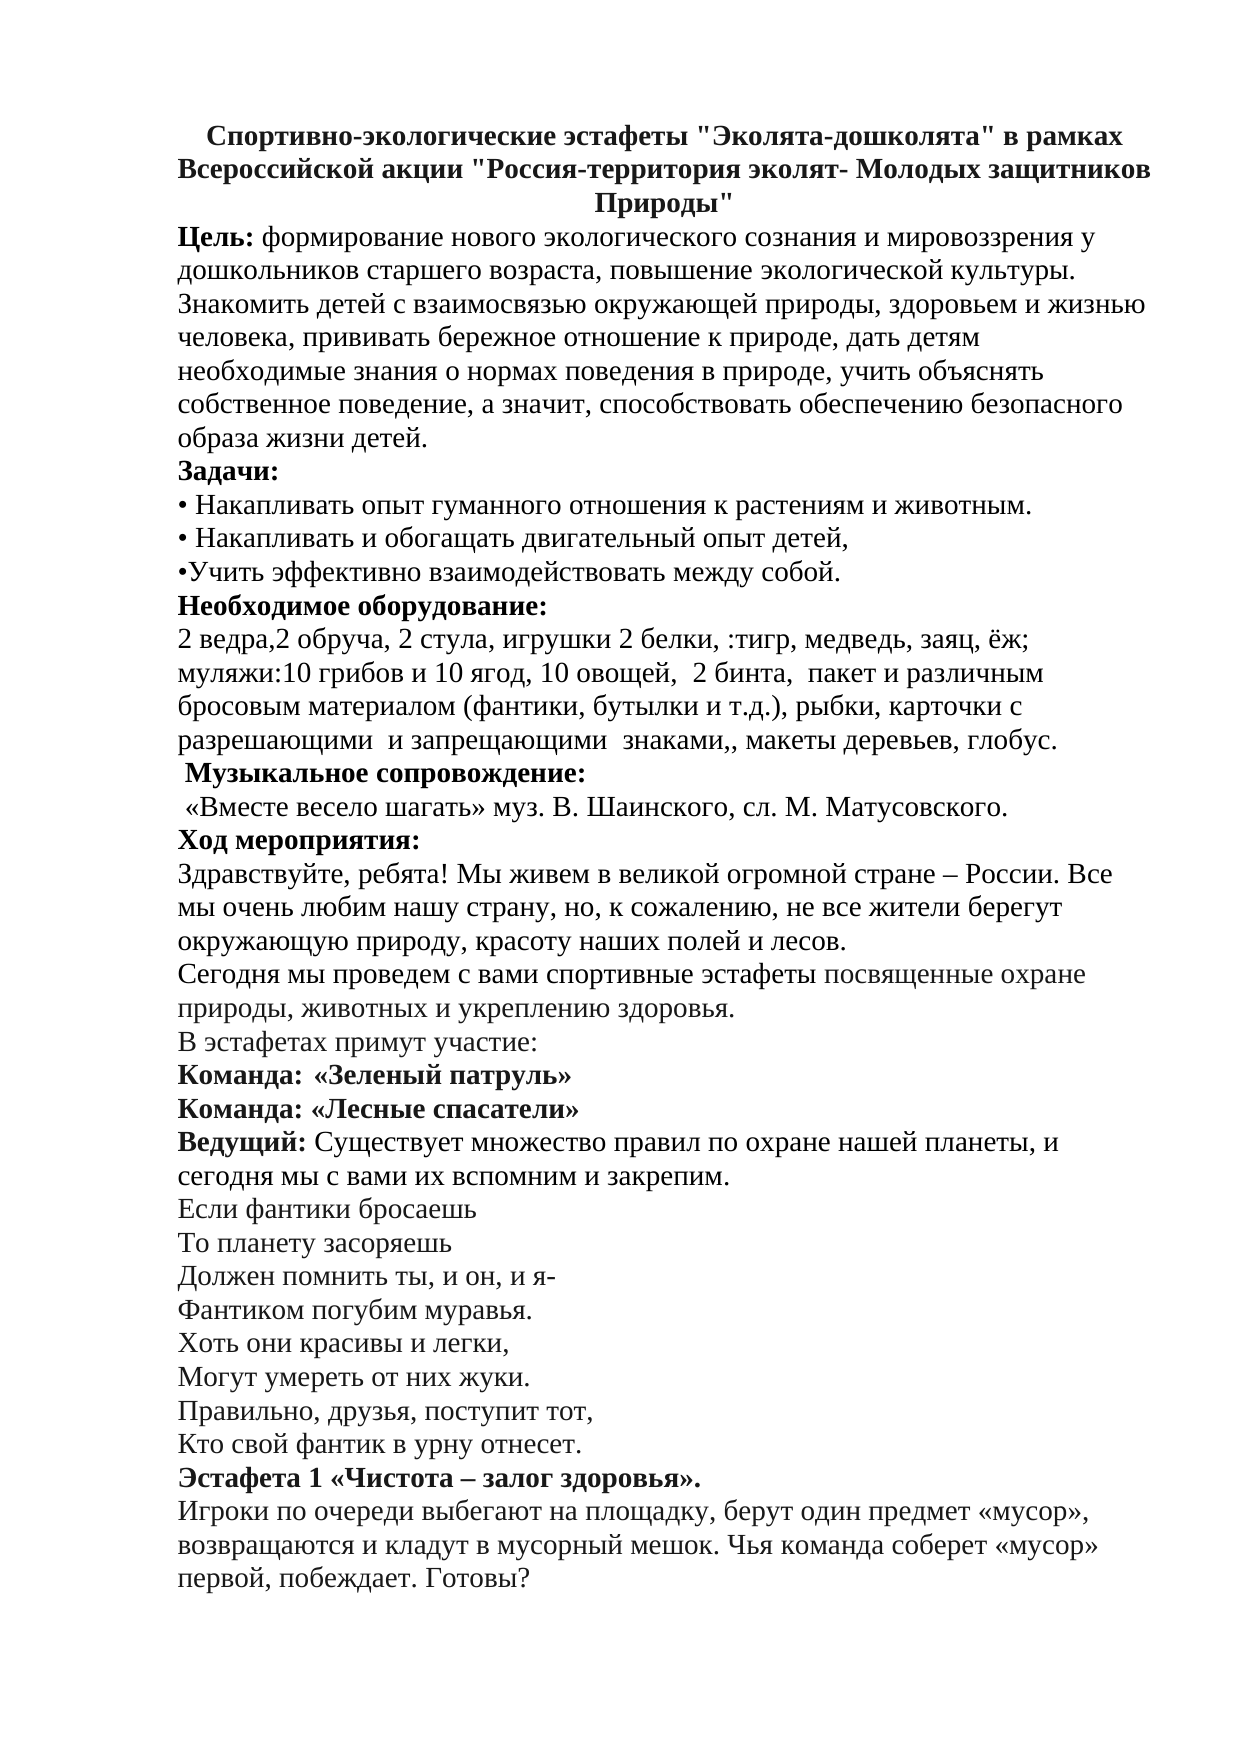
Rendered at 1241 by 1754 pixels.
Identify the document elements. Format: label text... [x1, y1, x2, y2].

text Правильно, друзья, поступит тот, [177, 1393, 1152, 1426]
text Ведущий: Существует множество правил по охране нашей планеты, и сегодня мы с вами их вспомним и закрепим. [177, 1124, 1152, 1191]
text 2 ведра,2 обруча, 2 стула, игрушки 2 белки, :тигр, медведь, заяц, ёж; муляжи:10 грибов и 10 ягод, 10 овощей, 2 бинта, пакет и различным бросовым материалом (фантики, бутылки и т.д.), рыбки, карточки с разрешающими и запрещающими знаками,, макеты деревьев, глобус. [177, 621, 1152, 755]
text Команда: «Зеленый патруль» [177, 1057, 1152, 1091]
text •Учить эффективно взаимодействовать между собой. [177, 554, 1152, 588]
text Должен помнить ты, и он, и я- [177, 1258, 1152, 1292]
text Если фантики бросаешь [177, 1191, 1152, 1225]
text В эстафетах примут участие: [177, 1024, 1152, 1057]
text Могут умереть от них жуки. [177, 1359, 1152, 1393]
text Музыкальное сопровождение: «Вместе весело шагать» муз. В. Шаинского, сл. М. Матусовского. [177, 755, 1152, 822]
text Необходимое оборудование: [177, 588, 1152, 621]
text Команда: «Лесные спасатели» [177, 1091, 1152, 1124]
text Фантиком погубим муравья. [177, 1292, 1152, 1326]
text Хоть они красивы и легки, [177, 1326, 1152, 1359]
text Цель: формирование нового экологического сознания и мировоззрения у дошкольников старшего возраста, повышение экологической культуры. Знакомить детей с взаимосвязью окружающей природы, здоровьем и жизнью человека, прививать бережное отношение к природе, дать детям необходимые знания о нормах поведения в природе, учить объяснять собственное поведение, а значит, способствовать обеспечению безопасного образа жизни детей. [177, 219, 1152, 453]
text Спортивно-экологические эстафеты "Эколята-дошколята" в рамках Всероссийской акции "Россия-территория эколят- Молодых защитников Природы" [177, 118, 1152, 219]
text Сегодня мы проведем с вами спортивные эстафеты посвященные охране природы, животных и укреплению здоровья. [177, 957, 1152, 1024]
text То планету засоряешь [177, 1225, 1152, 1258]
text Кто свой фантик в урну отнесет. [177, 1426, 1152, 1460]
text Здравствуйте, ребята! Мы живем в великой огромной стране – России. Все мы очень любим нашу страну, но, к сожалению, не все жители берегут окружающую природу, красоту наших полей и лесов. [177, 856, 1152, 957]
text Задачи: [177, 453, 1152, 487]
text Ход мероприятия: [177, 822, 1152, 856]
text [177, 1460, 1152, 1594]
text • Накапливать опыт гуманного отношения к растениям и животным. • Накапливать и обогащать двигательный опыт детей, [177, 487, 1152, 554]
